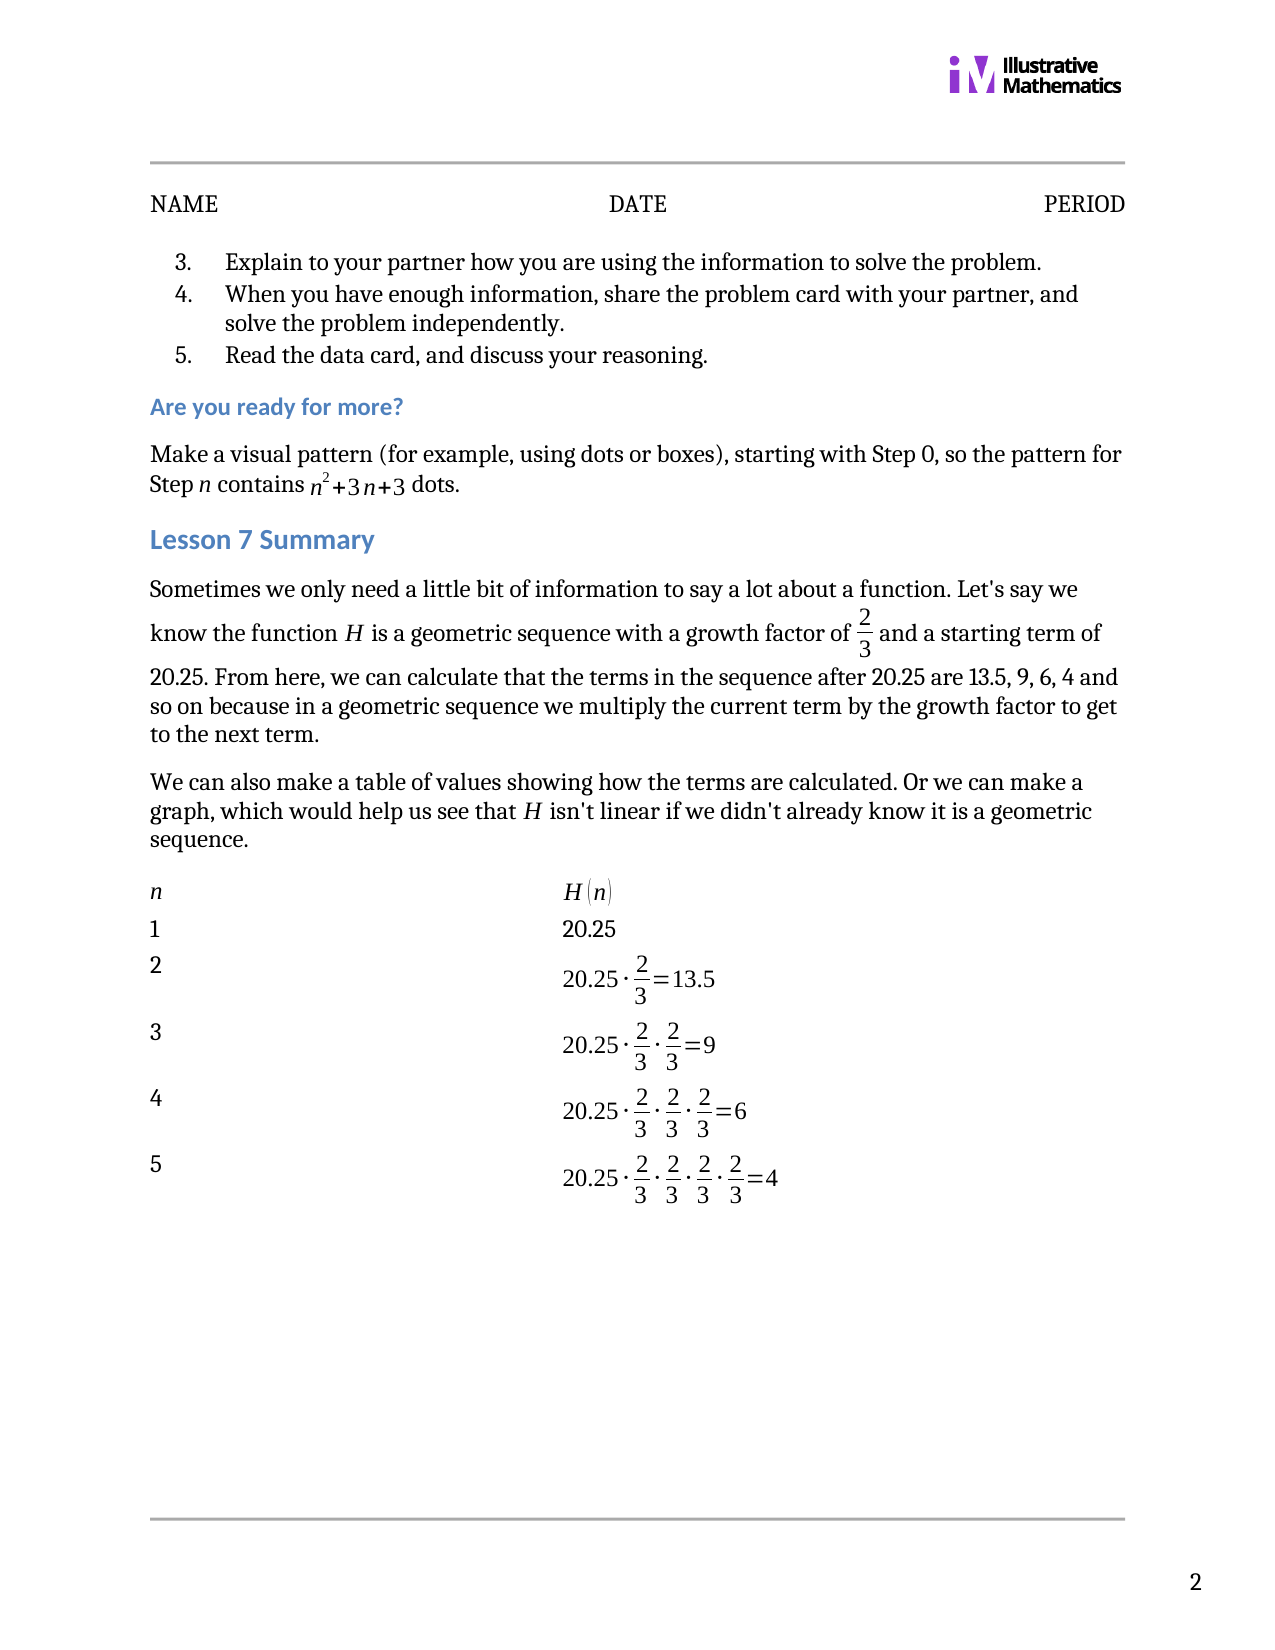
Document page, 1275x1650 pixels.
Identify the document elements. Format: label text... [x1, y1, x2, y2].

table_cell 2 [139, 947, 551, 1014]
table_cell [551, 947, 964, 1014]
table_header [139, 873, 551, 911]
subtitle Are you ready for more? [150, 391, 1125, 421]
table_header [551, 873, 964, 911]
table_cell [551, 1014, 964, 1080]
picture [949, 55, 1121, 93]
list When you have enough information, share the problem card with your partner, and solve the problem independently. [175, 280, 1125, 337]
table_cell 5 [139, 1147, 551, 1213]
table_cell [551, 1147, 964, 1213]
text Make a visual pattern (for example, using dots or boxes), starting with Step 0, so the pattern for Step contains dots. [150, 440, 1125, 500]
text We can also make a table of values showing how the terms are calculated. Or we can make a graph, which would help us see that isn't linear if we didn't already know it is a geometric sequence. [150, 768, 1125, 854]
table_cell 4 [139, 1080, 551, 1147]
table_cell 20.25 [551, 911, 964, 947]
table_cell 1 [139, 911, 551, 947]
table_cell [551, 1080, 964, 1147]
subtitle Lesson 7 Summary [150, 521, 1125, 556]
table_cell 3 [139, 1014, 551, 1080]
list Explain to your partner how you are using the information to solve the problem. [175, 247, 1125, 276]
text Sometimes we only need a little bit of information to say a lot about a function. Let's say we know the function is a geometric sequence with a growth factor of and a starting term of 20.25. From here, we can calculate that the terms in the sequence after 20.25 are 13.5, 9, 6, 4 and so on because in a geometric sequence we multiply the current term by the growth factor to get to the next term. [150, 575, 1125, 749]
list Read the data card, and discuss your reasoning. [175, 341, 1125, 370]
